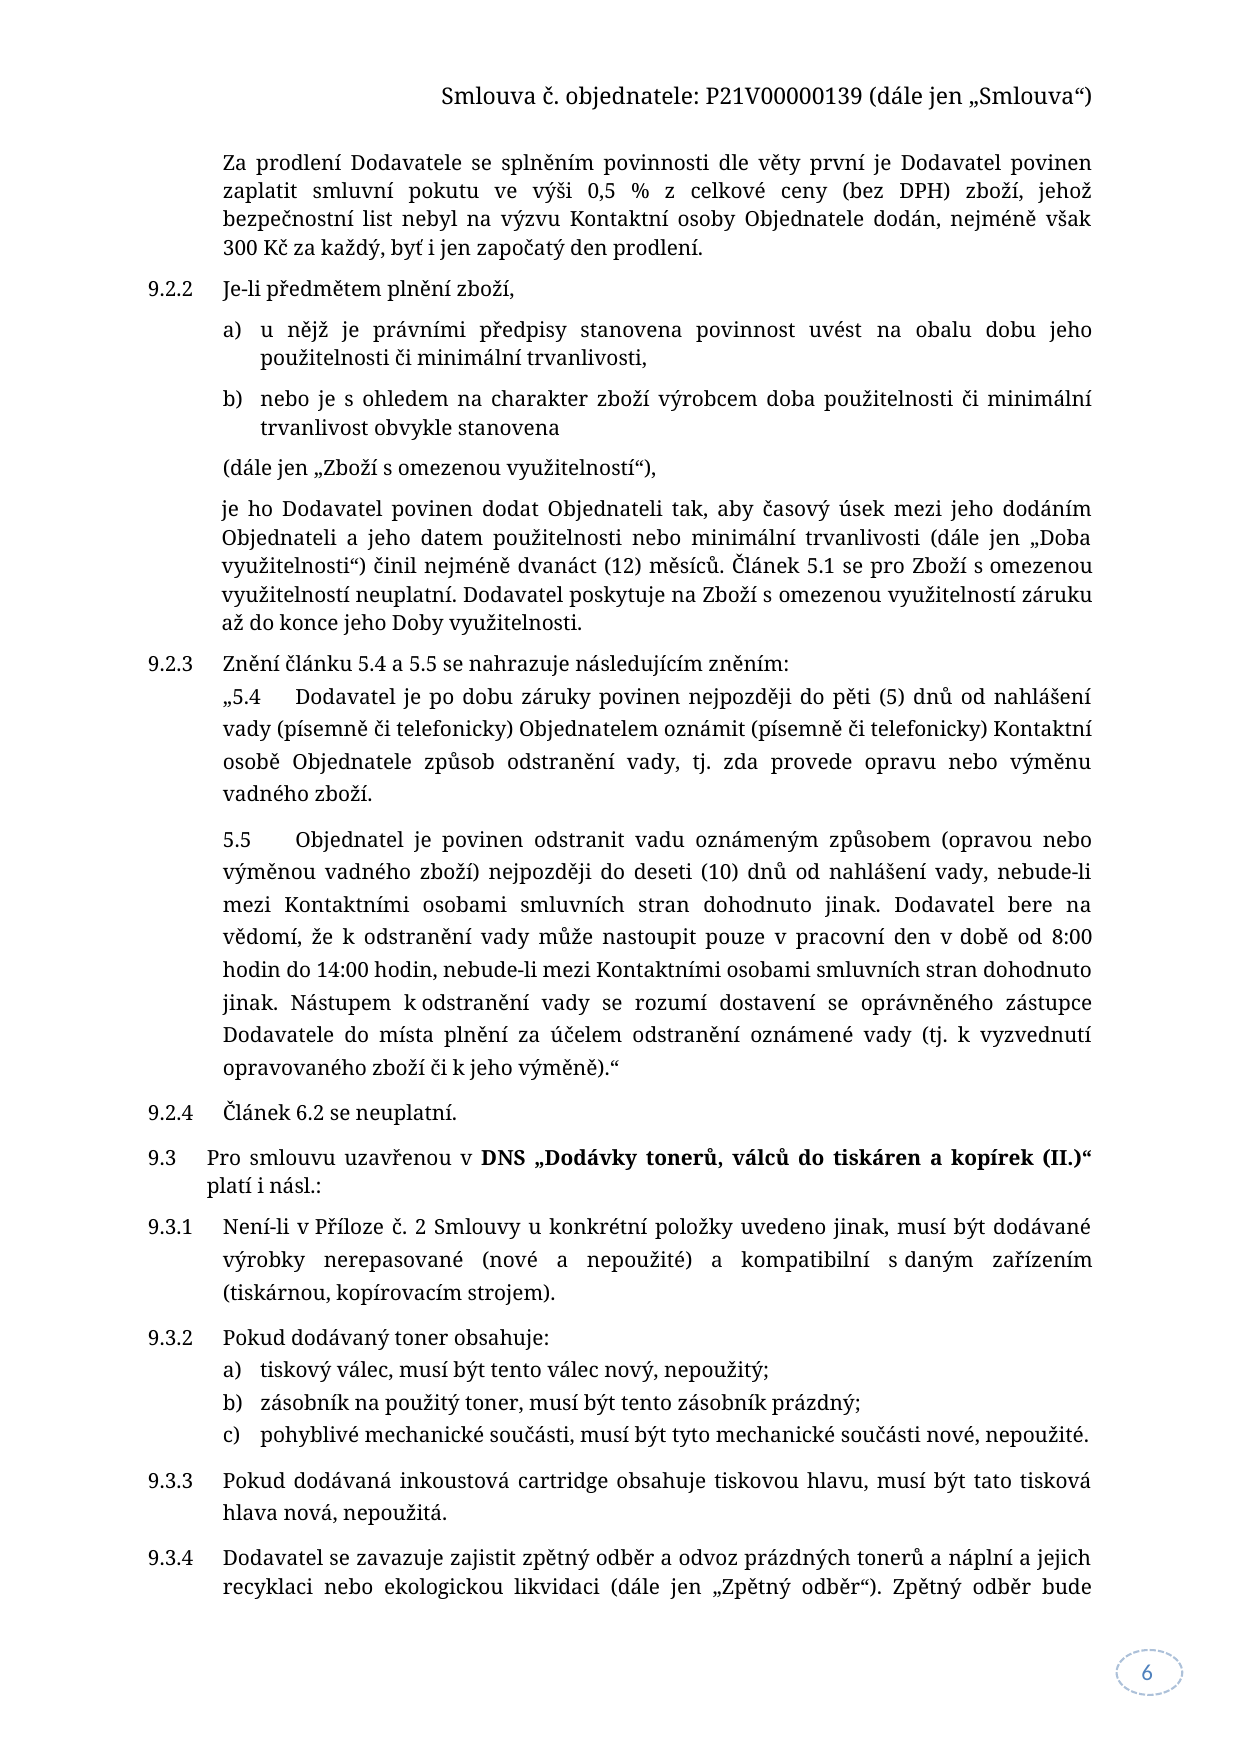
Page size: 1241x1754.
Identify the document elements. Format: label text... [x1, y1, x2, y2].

list zásobník na použitý toner, musí být tento zásobník prázdný; [223, 1388, 1093, 1416]
list 5.5 Objednatel je povinen odstranit vadu oznámeným způsobem (opravou nebo výměnou vadného zboží) nejpozději do deseti (10) dnů od nahlášení vady, nebude-li mezi Kontaktními osobami smluvních stran dohodnuto jinak. Dodavatel bere na vědomí, že k odstranění vady může nastoupit pouze v pracovní den v době od 8:00 hodin do 14:00 hodin, nebude-li mezi Kontaktními osobami smluvních stran dohodnuto jinak. Nástupem k odstranění vady se rozumí dostavení se oprávněného zástupce Dodavatele do místa plnění za účelem odstranění oznámené vady (tj. k vyzvednutí opravovaného zboží či k jeho výměně).“ [223, 825, 1093, 1081]
text (dále jen „Zboží s omezenou využitelností“), [223, 453, 1093, 482]
list Pro smlouvu uzavřenou v DNS „Dodávky tonerů, válců do tiskáren a kopírek (II.)“ platí i násl.: [148, 1143, 1093, 1200]
list u nějž je právními předpisy stanovena povinnost uvést na obalu dobu jeho použitelnosti či minimální trvanlivosti, [223, 315, 1093, 372]
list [148, 148, 1093, 261]
list nebo je s ohledem na charakter zboží výrobcem doba použitelnosti či minimální trvanlivost obvykle stanovena [223, 384, 1093, 441]
list „5.4 Dodavatel je po dobu záruky povinen nejpozději do pěti (5) dnů od nahlášení vady (písemně či telefonicky) Objednatelem oznámit (písemně či telefonicky) Kontaktní osobě Objednatele způsob odstranění vady, tj. zda provede opravu nebo výměnu vadného zboží. [223, 682, 1093, 808]
list Článek 6.2 se neuplatní. [148, 1098, 1093, 1126]
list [148, 1543, 1093, 1600]
list Není-li v Příloze č. 2 Smlouvy u konkrétní položky uvedeno jinak, musí být dodávané výrobky nerepasované (nové a nepoužité) a kompatibilní s daným zařízením (tiskárnou, kopírovacím strojem). [148, 1212, 1093, 1306]
text je ho Dodavatel povinen dodat Objednateli tak, aby časový úsek mezi jeho dodáním Objednateli a jeho datem použitelnosti nebo minimální trvanlivosti (dále jen „Doba využitelnosti“) činil nejméně dvanáct (12) měsíců. Článek 5.1 se pro Zboží s omezenou využitelností neuplatní. Dodavatel poskytuje na Zboží s omezenou využitelností záruku až do konce jeho Doby využitelnosti. [221, 494, 1093, 637]
list pohyblivé mechanické součásti, musí být tyto mechanické součásti nové, nepoužité. [223, 1421, 1093, 1449]
list Znění článku 5.4 a 5.5 se nahrazuje následujícím zněním: [148, 649, 1093, 678]
list tiskový válec, musí být tento válec nový, nepoužitý; [223, 1355, 1093, 1384]
list Pokud dodávaná inkoustová cartridge obsahuje tiskovou hlavu, musí být tato tisková hlava nová, nepoužitá. [148, 1466, 1093, 1527]
list Je-li předmětem plnění zboží, [148, 274, 1093, 302]
list Pokud dodávaný toner obsahuje: [148, 1323, 1093, 1351]
